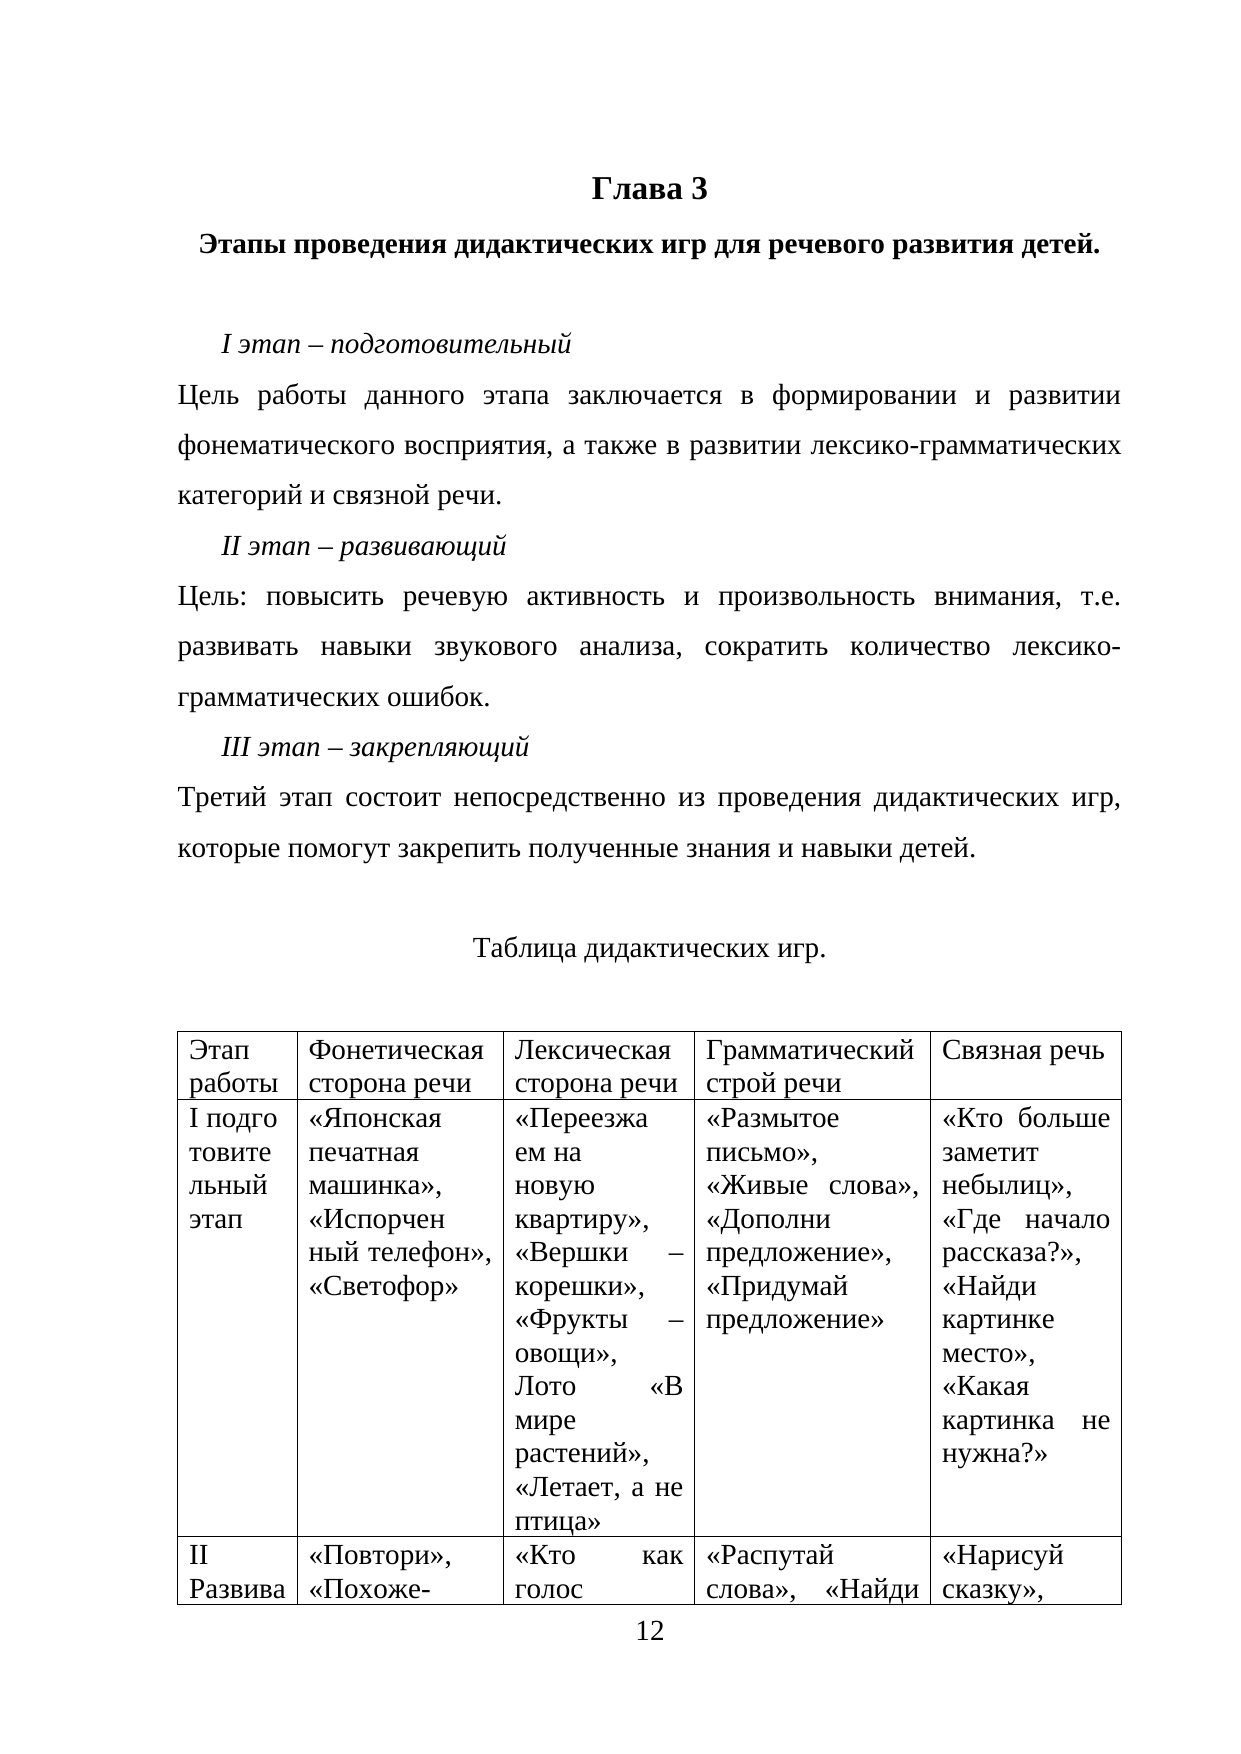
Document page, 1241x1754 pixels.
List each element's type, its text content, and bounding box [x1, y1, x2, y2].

table_header Лексическая сторона речи [504, 1032, 694, 1099]
text Этапы проведения дидактических игр для речевого развития детей. [177, 226, 1122, 259]
table_header Фонетическая сторона речи [298, 1032, 503, 1099]
table_cell «Японская печатная машинка», «Испорчен ный телефон», «Светофор» [298, 1100, 503, 1536]
table_header Этап работы [178, 1032, 297, 1099]
text Глава 3 [177, 168, 1122, 207]
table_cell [695, 1537, 930, 1604]
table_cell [298, 1537, 503, 1604]
table_cell «Размытое письмо», «Живые слова», «Дополни предложение», «Придумай предложение» [695, 1100, 930, 1536]
text Таблица дидактических игр. [177, 930, 1122, 964]
table_header Связная речь [931, 1032, 1121, 1099]
text Третий этап состоит непосредственно из проведения дидактических игр, которые помогут закрепить полученные знания и навыки детей. [177, 779, 1122, 863]
text Цель работы данного этапа заключается в формировании и развитии фонематического восприятия, а также в развитии лексико-грамматических категорий и связной речи. [177, 377, 1122, 511]
table_header Грамматический строй речи [695, 1032, 930, 1099]
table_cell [504, 1537, 694, 1604]
table_cell I подго товите льный этап [178, 1100, 297, 1536]
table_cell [178, 1537, 297, 1604]
text Цель: повысить речевую активность и произвольность внимания, т.е. развивать навыки звукового анализа, сократить количество лексико-грамматических ошибок. [177, 578, 1122, 712]
text I этап – подготовительный [177, 327, 1122, 360]
text II этап – развивающий [177, 528, 1122, 561]
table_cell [931, 1537, 1121, 1604]
text III этап – закрепляющий [177, 729, 1122, 763]
table_cell «Переезжа ем на новую квартиру», «Вершки – корешки», «Фрукты – овощи», Лото «В мире растений», «Летает, а не птица» [504, 1100, 694, 1536]
table_cell «Кто больше заметит небылиц», «Где начало рассказа?», «Найди картинке место», «Какая картинка не нужна?» [931, 1100, 1121, 1536]
